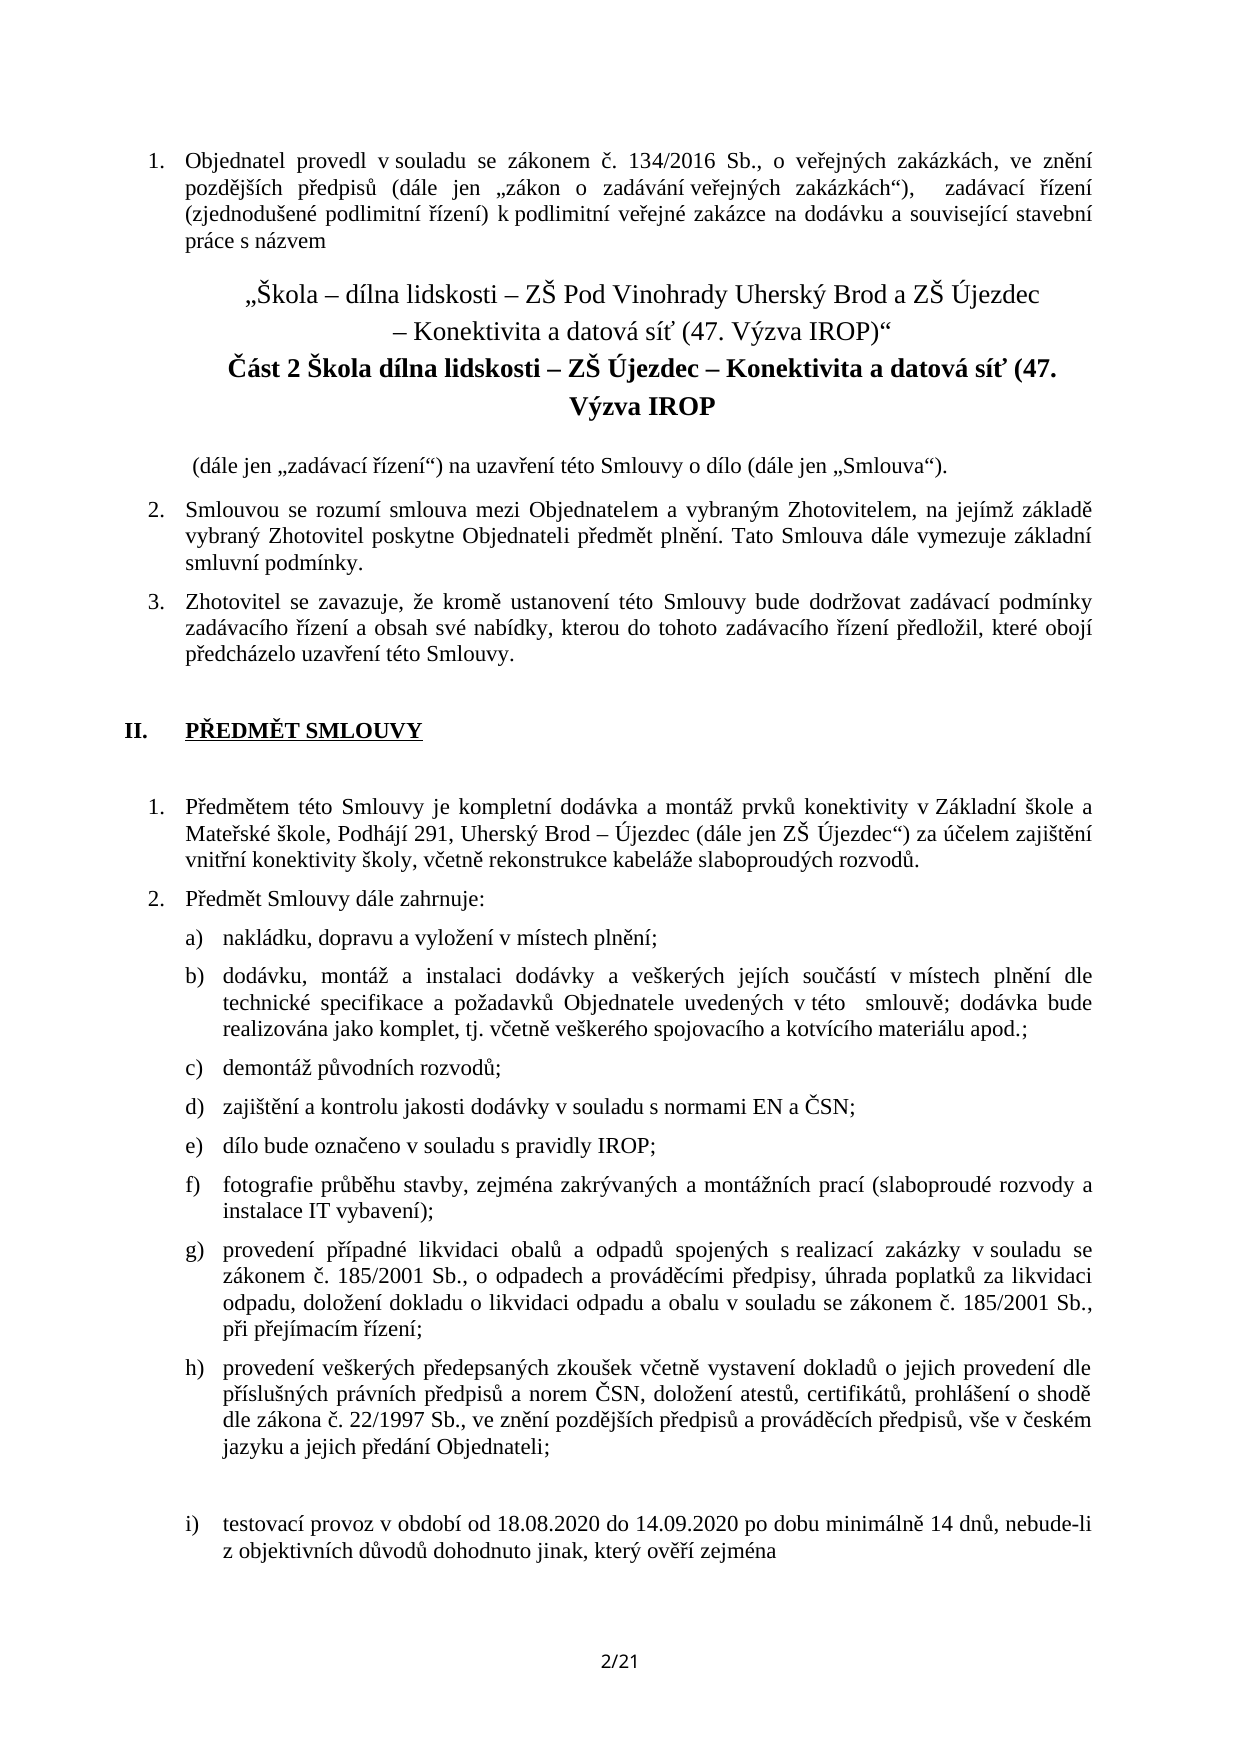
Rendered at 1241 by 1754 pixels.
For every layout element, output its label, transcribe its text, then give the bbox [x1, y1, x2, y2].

list dodávku, montáž a instalaci dodávky a veškerých jejích součástí v místech plnění dle technické specifikace a požadavků Objednatele uvedených v této smlouvě; dodávka bude realizována jako komplet, tj. včetně veškerého spojovacího a kotvícího materiálu apod.; [185, 962, 1093, 1042]
list Předmět Smlouvy dále zahrnuje: [148, 885, 1093, 911]
text „Škola – dílna lidskosti – ZŠ Pod Vinohrady Uherský Brod a ZŠ Újezdec [192, 278, 1093, 309]
list Zhotovitel se zavazuje, že kromě ustanovení této Smlouvy bude dodržovat zadávací podmínky zadávacího řízení a obsah své nabídky, kterou do tohoto zadávacího řízení předložil, které obojí předcházelo uzavření této Smlouvy. [148, 588, 1093, 667]
list Předmětem této Smlouvy je kompletní dodávka a montáž prvků konektivity v Základní škole a Mateřské škole, Podhájí 291, Uherský Brod – Újezdec (dále jen ZŠ Újezdec“) za účelem zajištění vnitřní konektivity školy, včetně rekonstrukce kabeláže slaboproudých rozvodů. [148, 793, 1093, 872]
list demontáž původních rozvodů; [185, 1054, 1093, 1080]
list dílo bude označeno v souladu s pravidly IROP; [185, 1132, 1093, 1158]
list fotografie průběhu stavby, zejména zakrývaných a montážních prací (slaboproudé rozvody a instalace IT vybavení); [185, 1171, 1093, 1223]
text Část 2 Škola dílna lidskosti – ZŠ Újezdec – Konektivita a datová síť (47. Výzva IROP [192, 353, 1093, 421]
text PŘEDMĚT SMLOUVY [148, 717, 1093, 743]
text – Konektivita a datová síť (47. Výzva IROP)“ [192, 315, 1093, 346]
list provedení veškerých předepsaných zkoušek včetně vystavení dokladů o jejich provedení dle příslušných právních předpisů a norem ČSN, doložení atestů, certifikátů, prohlášení o shodě dle zákona č. 22/1997 Sb., ve znění pozdějších předpisů a prováděcích předpisů, vše v českém jazyku a jejich předání Objednateli; [185, 1354, 1093, 1459]
list Objednatel provedl v souladu se zákonem č. 134/2016 Sb., o veřejných zakázkách, ve znění pozdějších předpisů (dále jen „zákon o zadávání veřejných zakázkách“), zadávací řízení (zjednodušené podlimitní řízení) k podlimitní veřejné zakázce na dodávku a související stavební práce s názvem [148, 148, 1093, 253]
list testovací provoz v období od 18.08.2020 do 14.09.2020 po dobu minimálně 14 dnů, nebude-li z objektivních důvodů dohodnuto jinak, který ověří zejména [185, 1511, 1093, 1563]
list Smlouvou se rozumí smlouva mezi Objednatelem a vybraným Zhotovitelem, na jejímž základě vybraný Zhotovitel poskytne Objednateli předmět plnění. Tato Smlouva dále vymezuje základní smluvní podmínky. [148, 496, 1093, 575]
list zajištění a kontrolu jakosti dodávky v souladu s normami EN a ČSN; [185, 1093, 1093, 1119]
text (dále jen „zadávací řízení“) na uzavření této Smlouvy o dílo (dále jen „Smlouva“). [192, 452, 1093, 478]
list provedení případné likvidaci obalů a odpadů spojených s realizací zakázky v souladu se zákonem č. 185/2001 Sb., o odpadech a prováděcími předpisy, úhrada poplatků za likvidaci odpadu, doložení dokladu o likvidaci odpadu a obalu v souladu se zákonem č. 185/2001 Sb., při přejímacím řízení; [185, 1236, 1093, 1341]
list nakládku, dopravu a vyložení v místech plnění; [185, 924, 1093, 950]
